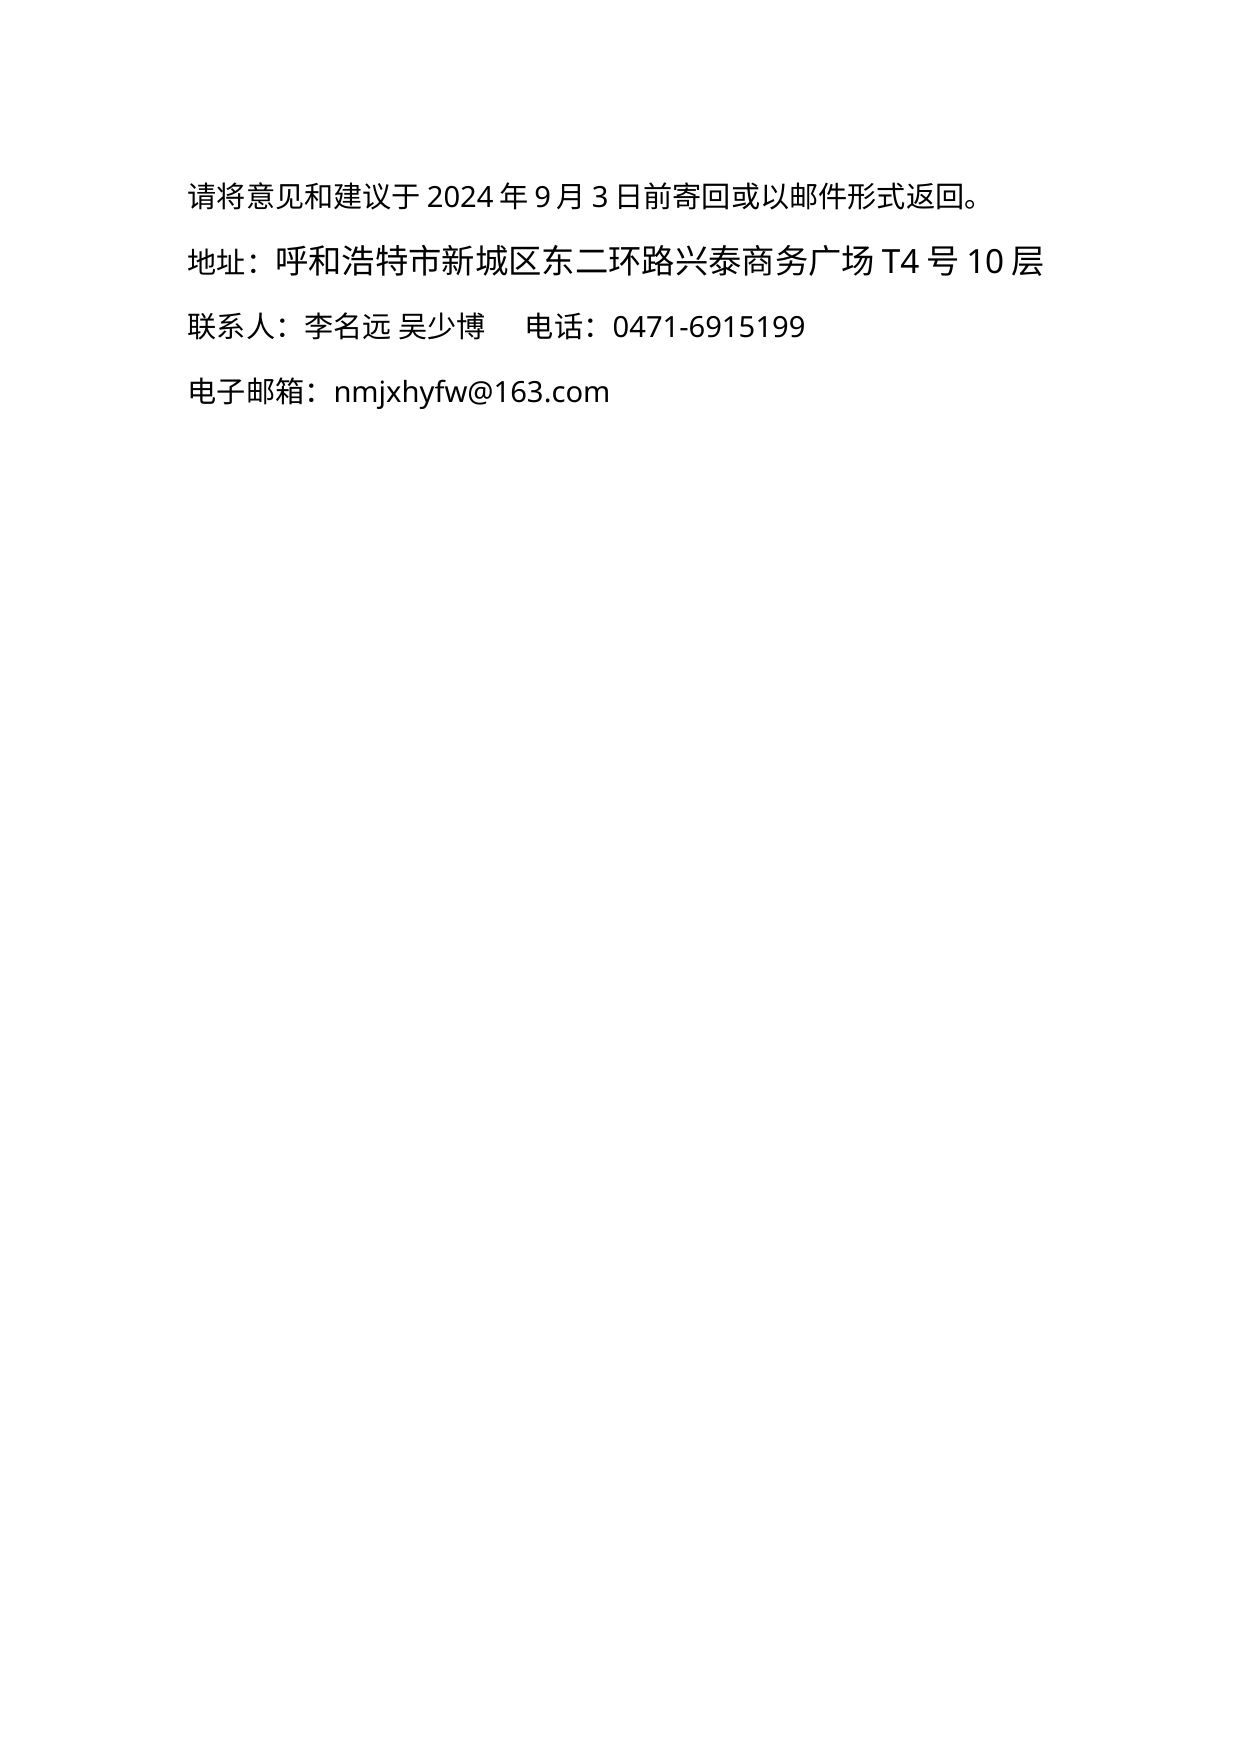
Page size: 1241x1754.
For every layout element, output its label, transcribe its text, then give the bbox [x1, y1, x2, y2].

text 电子邮箱：nmjxhyfw@163.com [187, 357, 1053, 422]
text 地址：呼和浩特市新城区东二环路兴泰商务广场T4号10层 [187, 227, 1053, 292]
text 请将意见和建议于2024年9月3日前寄回或以邮件形式返回。 [187, 162, 1053, 227]
text 联系人：李名远 吴少博 电话：0471-6915199 [187, 292, 1053, 357]
